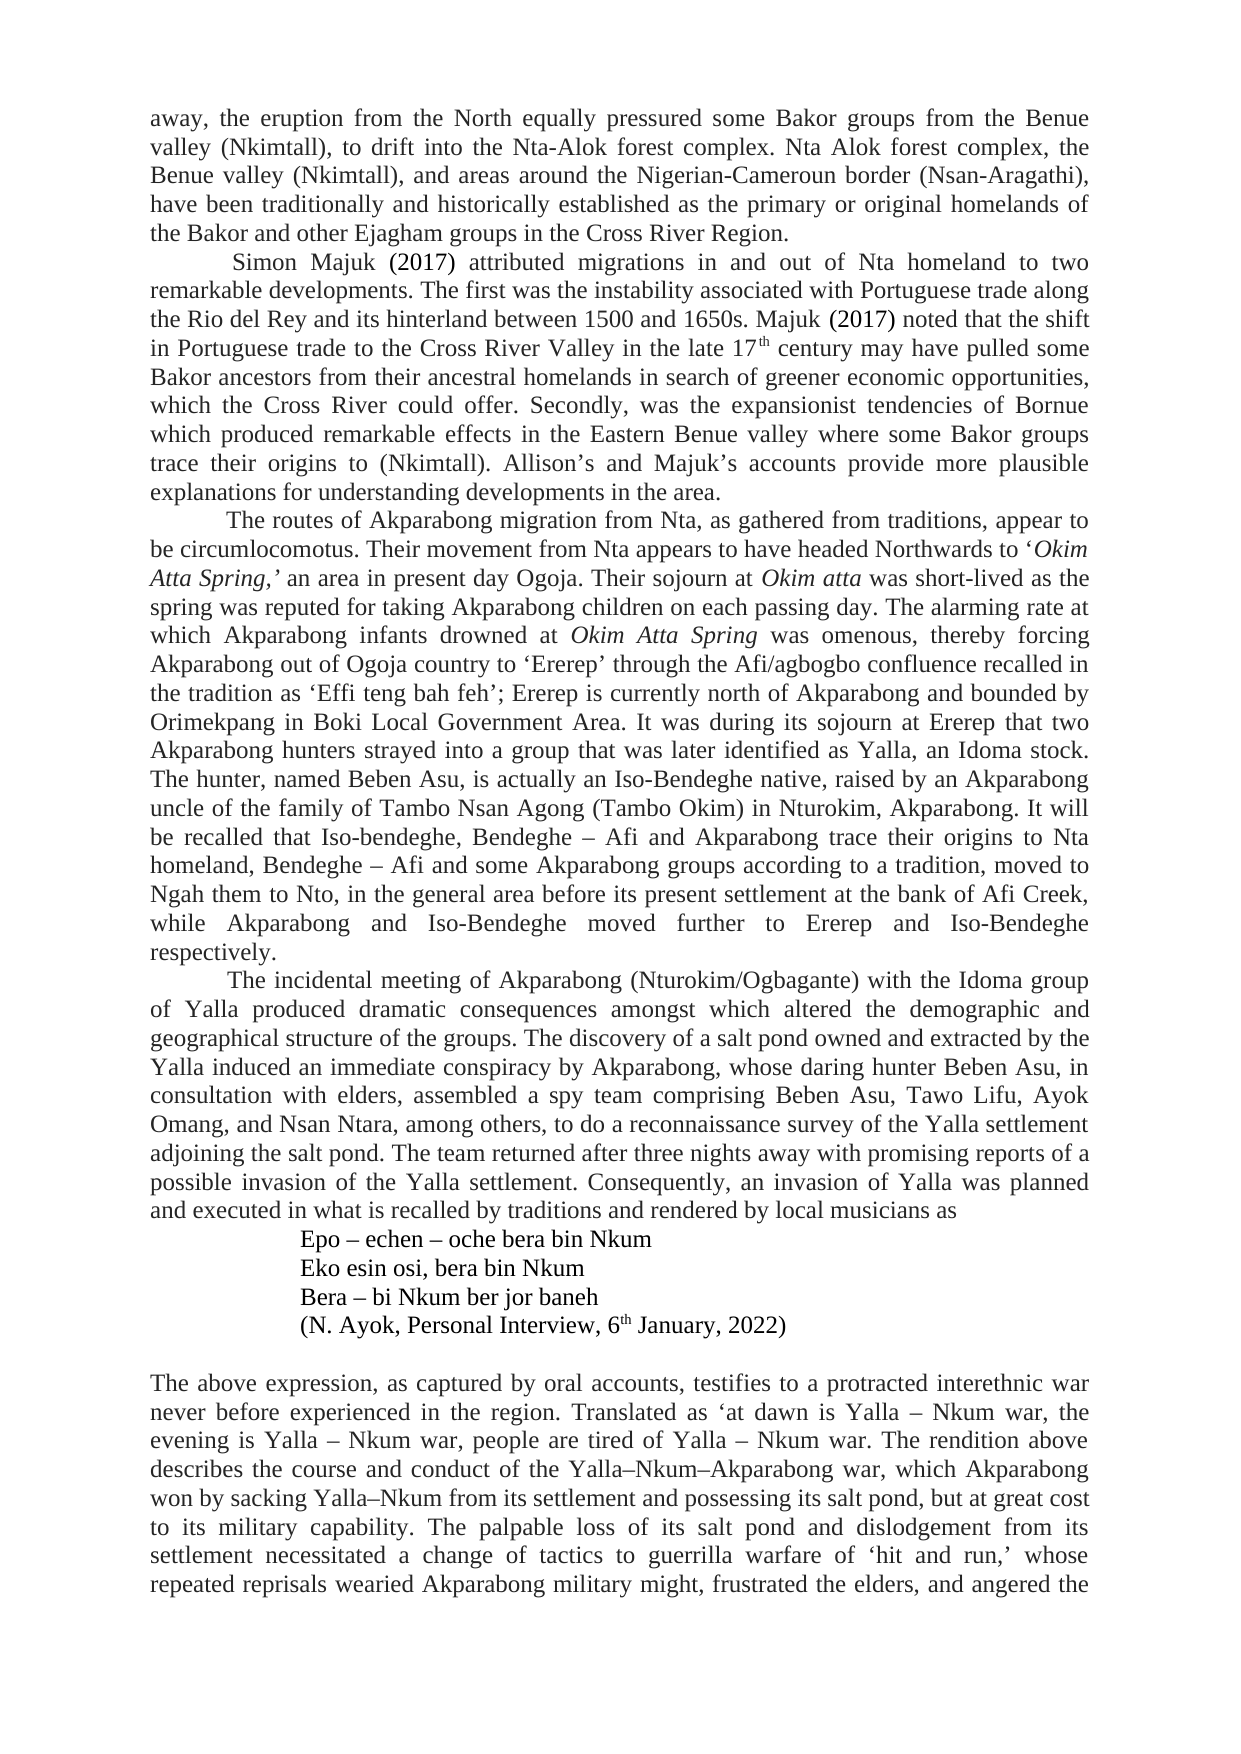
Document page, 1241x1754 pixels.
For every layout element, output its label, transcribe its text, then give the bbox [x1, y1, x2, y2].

text Simon Majuk (2017) attributed migrations in and out of Nta homeland to two remarkable developments. The first was the instability associated with Portuguese trade along the Rio del Rey and its hinterland between 1500 and 1650s. Majuk (2017) noted that the shift in Portuguese trade to the Cross River Valley in the late 17th century may have pulled some Bakor ancestors from their ancestral homelands in search of greener economic opportunities, which the Cross River could offer. Secondly, was the expansionist tendencies of Bornue which produced remarkable effects in the Eastern Benue valley where some Bakor groups trace their origins to (Nkimtall). Allison’s and Majuk’s accounts provide more plausible explanations for understanding developments in the area. [150, 247, 1090, 506]
text Epo – echen – oche bera bin Nkum [300, 1224, 1090, 1253]
text Eko esin osi, bera bin Nkum [300, 1253, 1090, 1282]
text (N. Ayok, Personal Interview, 6th January, 2022) [300, 1311, 1090, 1339]
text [150, 103, 1090, 247]
text The routes of Akparabong migration from Nta, as gathered from traditions, appear to be circumlocomotus. Their movement from Nta appears to have headed Northwards to ‘Okim Atta Spring,’ an area in present day Ogoja. Their sojourn at Okim atta was short-lived as the spring was reputed for taking Akparabong children on each passing day. The alarming rate at which Akparabong infants drowned at Okim Atta Spring was omenous, thereby forcing Akparabong out of Ogoja country to ‘Ererep’ through the Afi/agbogbo confluence recalled in the tradition as ‘Effi teng bah feh’; Ererep is currently north of Akparabong and bounded by Orimekpang in Boki Local Government Area. It was during its sojourn at Ererep that two Akparabong hunters strayed into a group that was later identified as Yalla, an Idoma stock. The hunter, named Beben Asu, is actually an Iso-Bendeghe native, raised by an Akparabong uncle of the family of Tambo Nsan Agong (Tambo Okim) in Nturokim, Akparabong. It will be recalled that Iso-bendeghe, Bendeghe – Afi and Akparabong trace their origins to Nta homeland, Bendeghe – Afi and some Akparabong groups according to a tradition, moved to Ngah them to Nto, in the general area before its present settlement at the bank of Afi Creek, while Akparabong and Iso-Bendeghe moved further to Ererep and Iso-Bendeghe respectively. [150, 506, 1090, 966]
text The incidental meeting of Akparabong (Nturokim/Ogbagante) with the Idoma group of Yalla produced dramatic consequences amongst which altered the demographic and geographical structure of the groups. The discovery of a salt pond owned and extracted by the Yalla induced an immediate conspiracy by Akparabong, whose daring hunter Beben Asu, in consultation with elders, assembled a spy team comprising Beben Asu, Tawo Lifu, Ayok Omang, and Nsan Ntara, among others, to do a reconnaissance survey of the Yalla settlement adjoining the salt pond. The team returned after three nights away with promising reports of a possible invasion of the Yalla settlement. Consequently, an invasion of Yalla was planned and executed in what is recalled by traditions and rendered by local musicians as [150, 966, 1090, 1224]
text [150, 1368, 1090, 1598]
text Bera – bi Nkum ber jor baneh [300, 1282, 1090, 1311]
